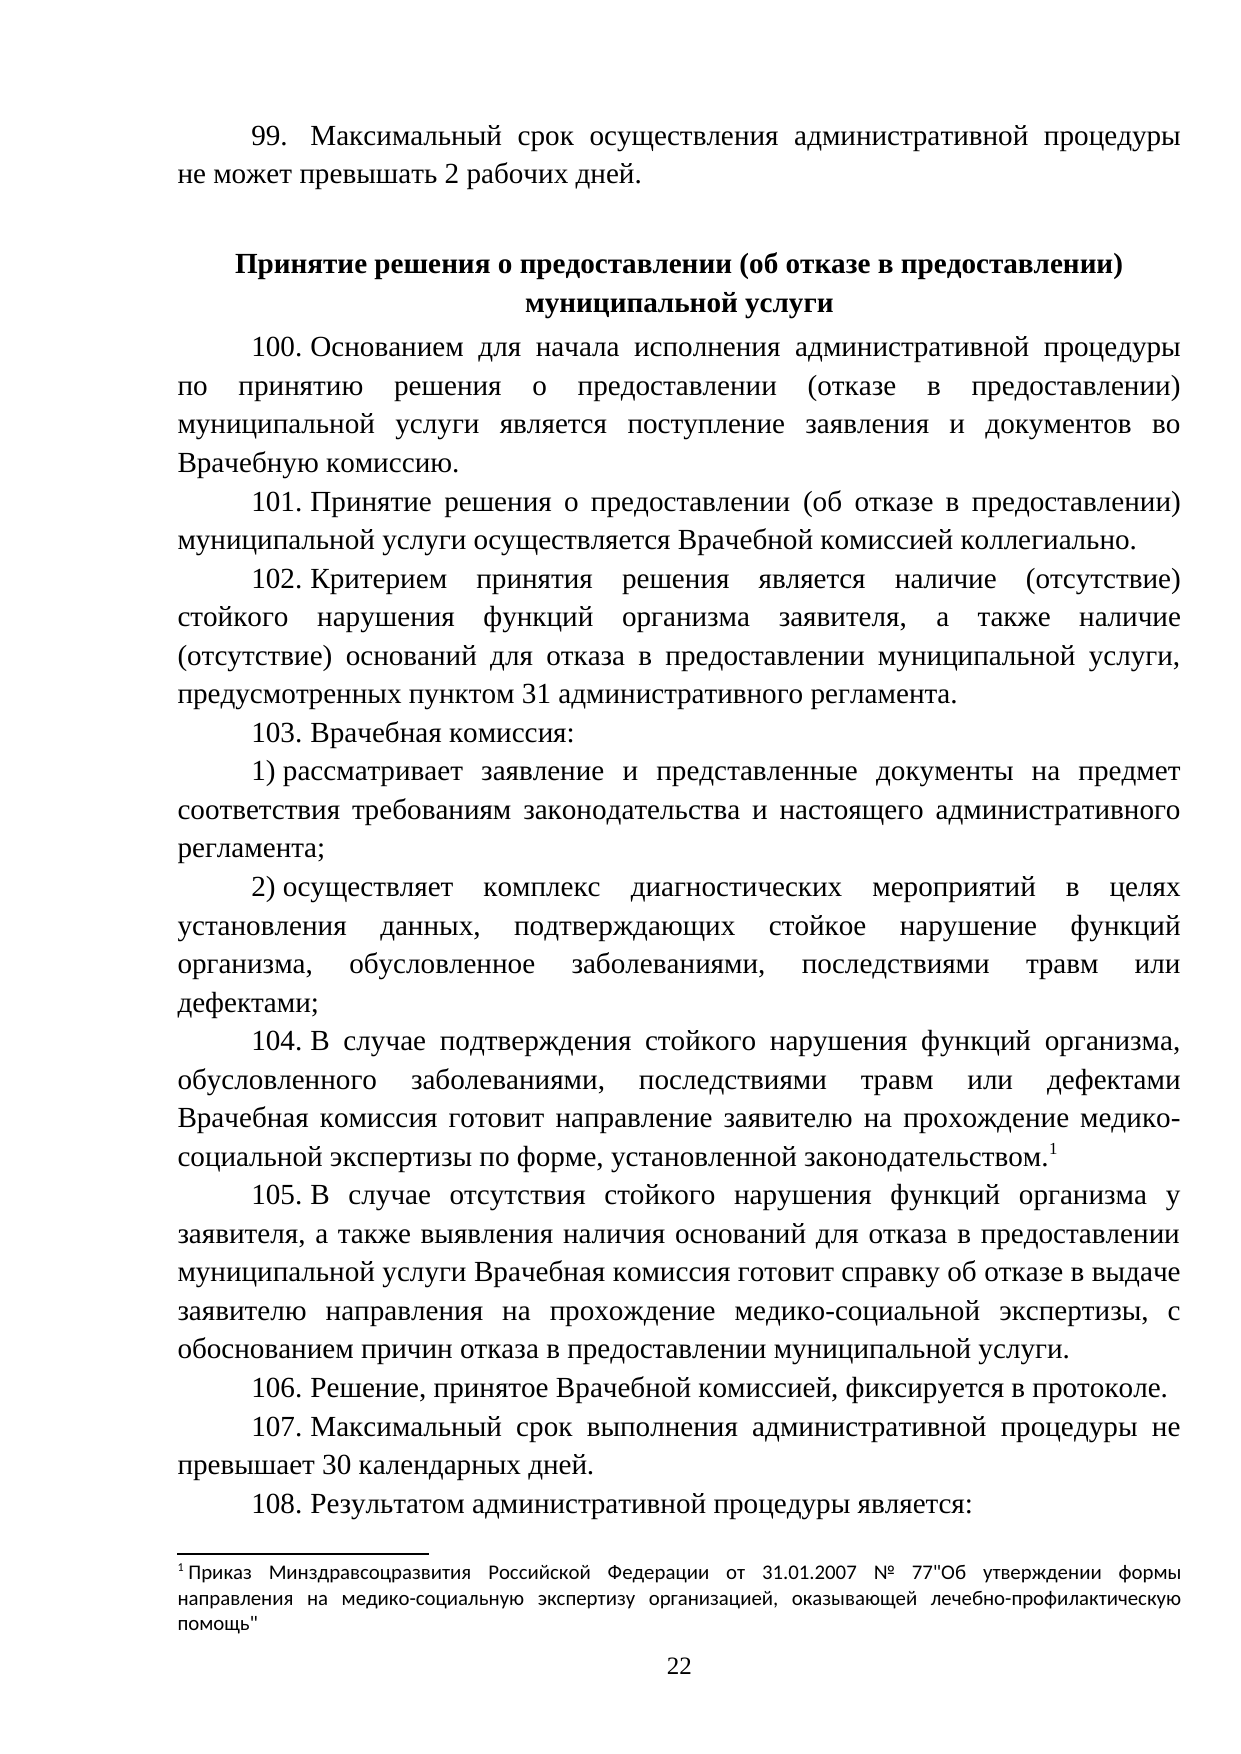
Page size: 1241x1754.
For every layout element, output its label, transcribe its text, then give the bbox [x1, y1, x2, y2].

list Врачебная комиссия: [177, 715, 1181, 748]
list Основанием для начала исполнения административной процедуры по принятию решения о предоставлении (отказе в предоставлении) муниципальной услуги является поступление заявления и документов во Врачебную комиссию. [177, 329, 1181, 479]
list Максимальный срок осуществления административной процедуры не может превышать 2 рабочих дней. [177, 118, 1181, 190]
list В случае подтверждения стойкого нарушения функций организма, обусловленного заболеваниями, последствиями травм или дефектами Врачебная комиссия готовит направление заявителю на прохождение медико-социальной экспертизы по форме, установленной законодательством. [177, 1023, 1181, 1172]
text Принятие решения о предоставлении (об отказе в предоставлении) муниципальной услуги [177, 246, 1181, 318]
list Максимальный срок выполнения административной процедуры не превышает 30 календарных дней. [177, 1409, 1181, 1481]
list Принятие решения о предоставлении (об отказе в предоставлении) муниципальной услуги осуществляется Врачебной комиссией коллегиально. [177, 484, 1181, 556]
list 1) рассматривает заявление и представленные документы на предмет соответствия требованиям законодательства и настоящего административного регламента; [177, 753, 1181, 864]
list Критерием принятия решения является наличие (отсутствие) стойкого нарушения функций организма заявителя, а также наличие (отсутствие) оснований для отказа в предоставлении муниципальной услуги, предусмотренных пунктом 31 административного регламента. [177, 561, 1181, 710]
list 2) осуществляет комплекс диагностических мероприятий в целях установления данных, подтверждающих стойкое нарушение функций организма, обусловленное заболеваниями, последствиями травм или дефектами; [177, 869, 1181, 1018]
list Решение, принятое Врачебной комиссией, фиксируется в протоколе. [177, 1370, 1181, 1404]
list В случае отсутствия стойкого нарушения функций организма у заявителя, а также выявления наличия оснований для отказа в предоставлении муниципальной услуги Врачебная комиссия готовит справку об отказе в выдаче заявителю направления на прохождение медико-социальной экспертизы, с обоснованием причин отказа в предоставлении муниципальной услуги. [177, 1177, 1181, 1365]
list Результатом административной процедуры является: [177, 1486, 1181, 1519]
